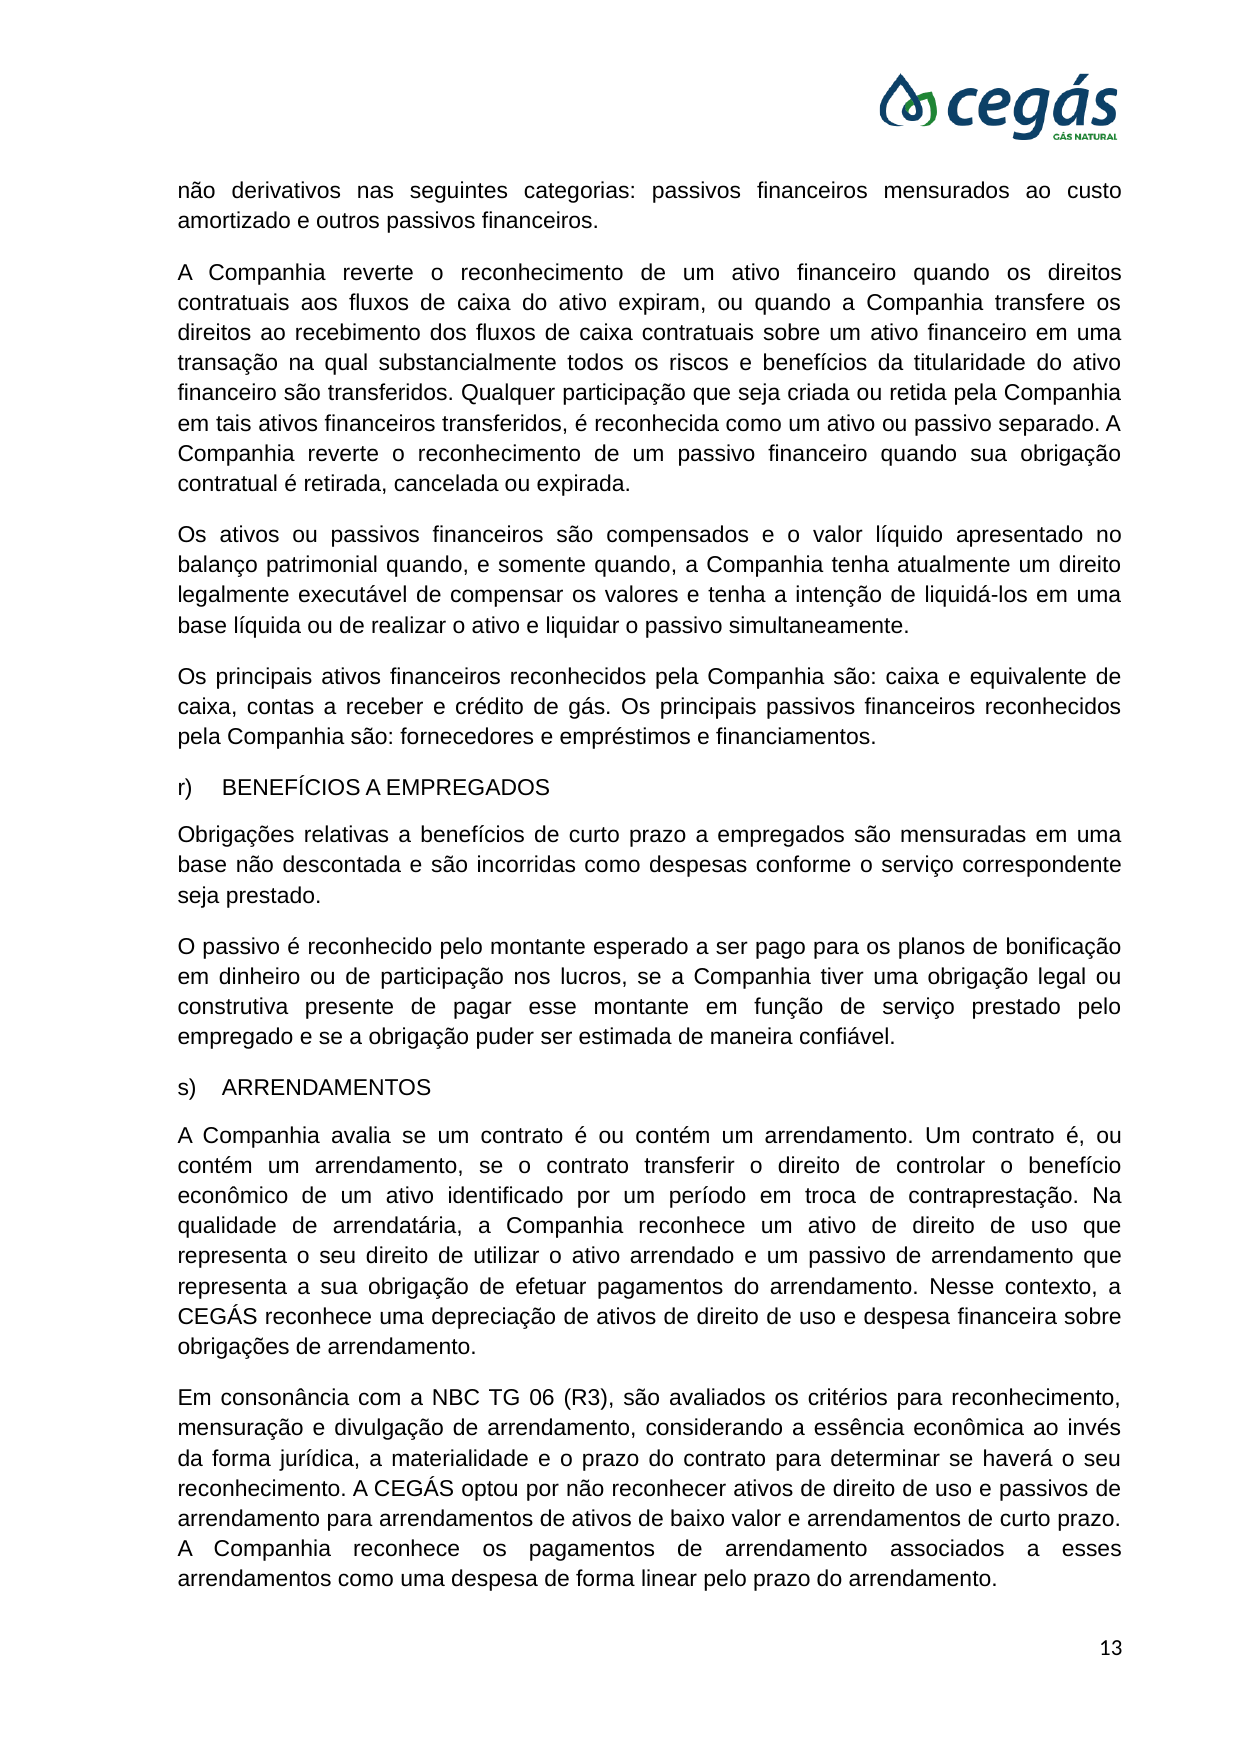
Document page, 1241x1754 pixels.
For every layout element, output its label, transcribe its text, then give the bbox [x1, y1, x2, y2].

text Os principais ativos financeiros reconhecidos pela Companhia são: caixa e equivalente de caixa, contas a receber e crédito de gás. Os principais passivos financeiros reconhecidos pela Companhia são: fornecedores e empréstimos e financiamentos. [177, 663, 1122, 749]
list ARRENDAMENTOS [177, 1074, 1117, 1101]
text Os ativos ou passivos financeiros são compensados e o valor líquido apresentado no balanço patrimonial quando, e somente quando, a Companhia tenha atualmente um direito legalmente executável de compensar os valores e tenha a intenção de liquidá-los em uma base líquida ou de realizar o ativo e liquidar o passivo simultaneamente. [177, 521, 1122, 638]
list BENEFÍCIOS A EMPREGADOS [177, 774, 1117, 800]
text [177, 177, 1122, 234]
text Obrigações relativas a benefícios de curto prazo a empregados são mensuradas em uma base não descontada e são incorridas como despesas conforme o serviço correspondente seja prestado. [177, 821, 1122, 908]
text A Companhia reverte o reconhecimento de um ativo financeiro quando os direitos contratuais aos fluxos de caixa do ativo expiram, ou quando a Companhia transfere os direitos ao recebimento dos fluxos de caixa contratuais sobre um ativo financeiro em uma transação na qual substancialmente todos os riscos e benefícios da titularidade do ativo financeiro são transferidos. Qualquer participação que seja criada ou retida pela Companhia em tais ativos financeiros transferidos, é reconhecida como um ativo ou passivo separado. A Companhia reverte o reconhecimento de um passivo financeiro quando sua obrigação contratual é retirada, cancelada ou expirada. [177, 258, 1122, 496]
text A Companhia avalia se um contrato é ou contém um arrendamento. Um contrato é, ou contém um arrendamento, se o contrato transferir o direito de controlar o benefício econômico de um ativo identificado por um período em troca de contraprestação. Na qualidade de arrendatária, a Companhia reconhece um ativo de direito de uso que representa o seu direito de utilizar o ativo arrendado e um passivo de arrendamento que representa a sua obrigação de efetuar pagamentos do arrendamento. Nesse contexto, a CEGÁS reconhece uma depreciação de ativos de direito de uso e despesa financeira sobre obrigações de arrendamento. [177, 1122, 1122, 1359]
text O passivo é reconhecido pelo montante esperado a ser pago para os planos de bonificação em dinheiro ou de participação nos lucros, se a Companhia tiver uma obrigação legal ou construtiva presente de pagar esse montante em função de serviço prestado pelo empregado e se a obrigação puder ser estimada de maneira confiável. [177, 933, 1122, 1050]
picture [879, 73, 1118, 140]
text Em consonância com a NBC TG 06 (R3), são avaliados os critérios para reconhecimento, mensuração e divulgação de arrendamento, considerando a essência econômica ao invés da forma jurídica, a materialidade e o prazo do contrato para determinar se haverá o seu reconhecimento. A CEGÁS optou por não reconhecer ativos de direito de uso e passivos de arrendamento para arrendamentos de ativos de baixo valor e arrendamentos de curto prazo. A Companhia reconhece os pagamentos de arrendamento associados a esses arrendamentos como uma despesa de forma linear pelo prazo do arrendamento. [177, 1384, 1122, 1592]
